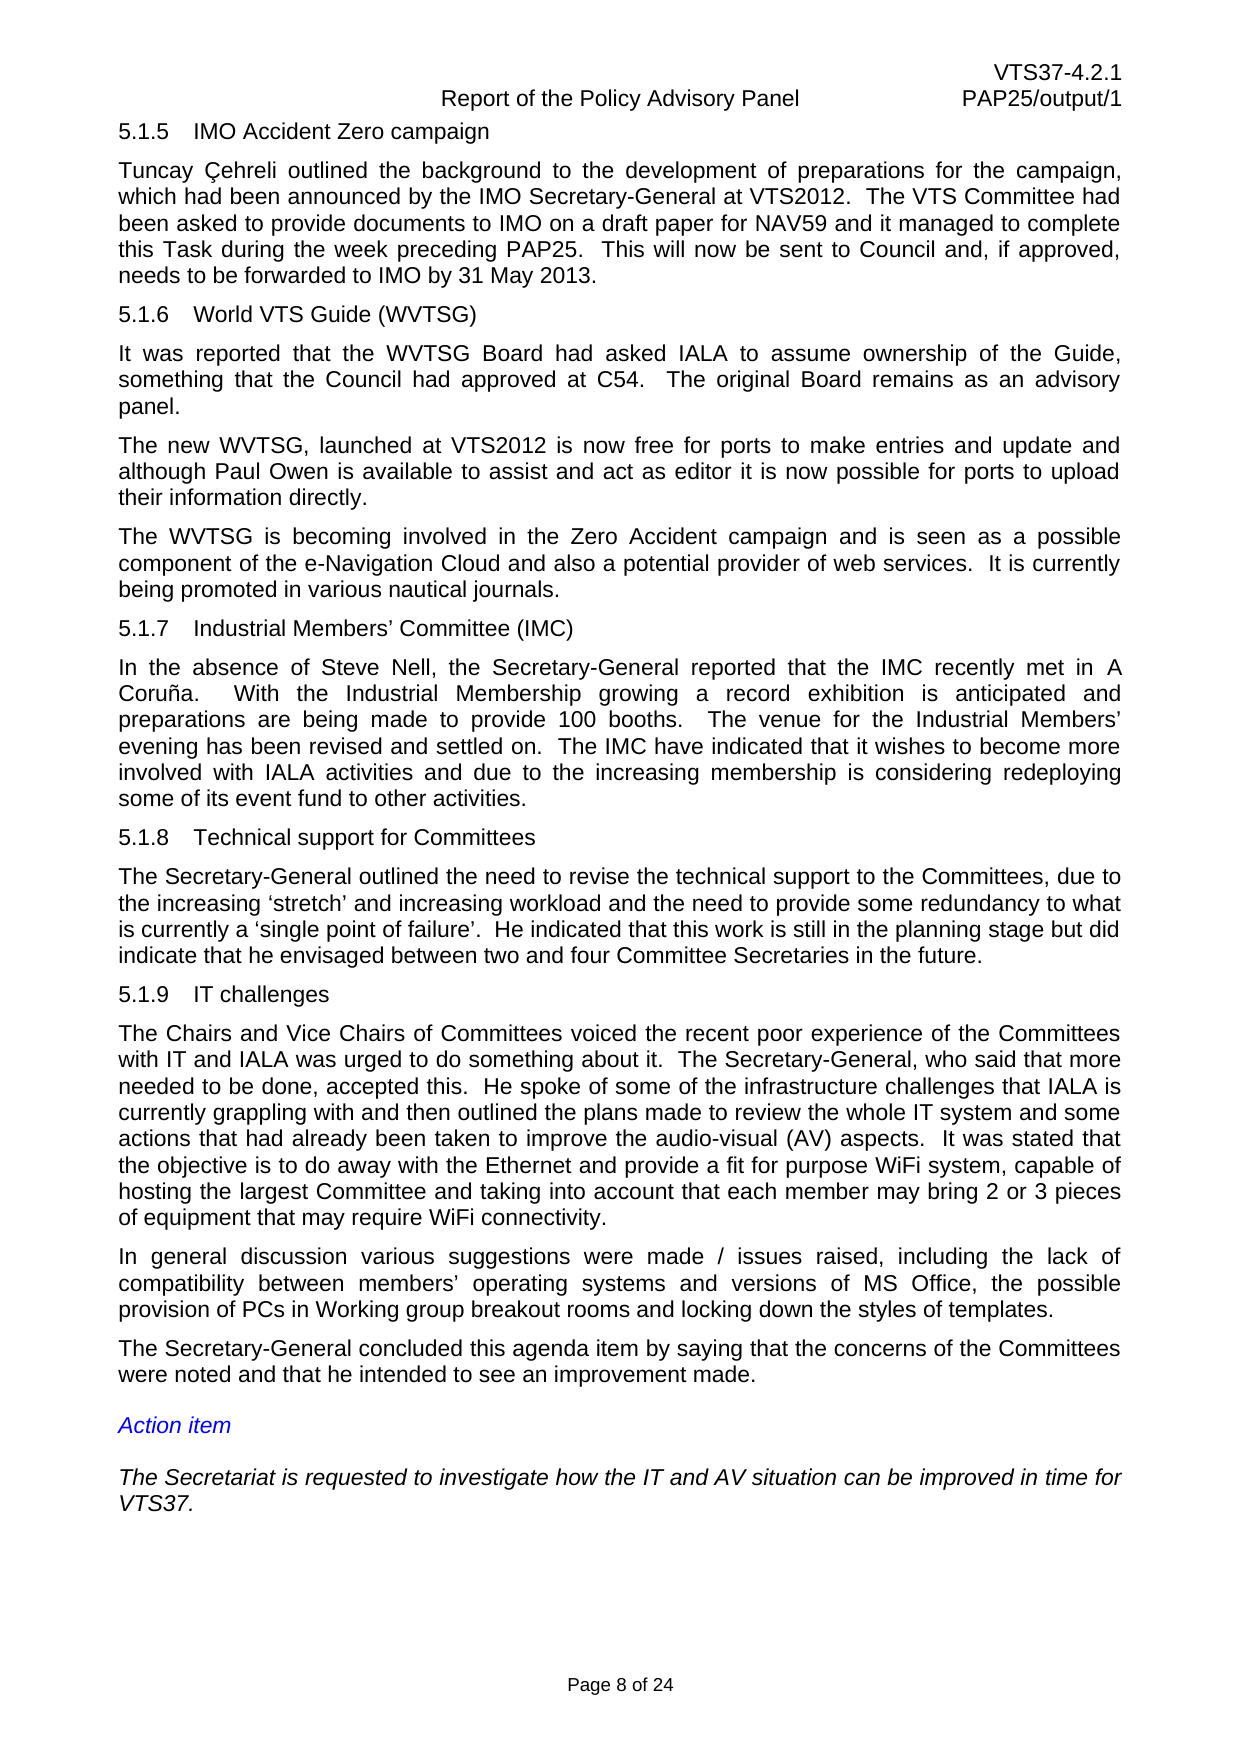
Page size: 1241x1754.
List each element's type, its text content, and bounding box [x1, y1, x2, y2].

text The new WVTSG, launched at VTS2012 is now free for ports to make entries and update and although Paul Owen is available to assist and act as editor it is now possible for ports to upload their information directly. [118, 432, 1122, 511]
text The Secretariat is requested to investigate how the IT and AV situation can be improved in time for VTS37. [118, 1464, 1122, 1517]
text In general discussion various suggestions were made / issues raised, including the lack of compatibility between members’ operating systems and versions of MS Office, the possible provision of PCs in Working group breakout rooms and locking down the styles of templates. [118, 1243, 1122, 1322]
subtitle Technical support for Committees [118, 824, 1122, 851]
text The Chairs and Vice Chairs of Committees voiced the recent poor experience of the Committees with IT and IALA was urged to do something about it. The Secretary-General, who said that more needed to be done, accepted this. He spoke of some of the infrastructure challenges that IALA is currently grappling with and then outlined the plans made to review the whole IT system and some actions that had already been taken to improve the audio-visual (AV) aspects. It was stated that the objective is to do away with the Ethernet and provide a fit for purpose WiFi system, capable of hosting the largest Committee and taking into account that each member may bring 2 or 3 pieces of equipment that may require WiFi connectivity. [118, 1020, 1122, 1231]
subtitle IT challenges [118, 981, 1122, 1007]
text Action item [118, 1412, 1122, 1439]
text The WVTSG is becoming involved in the Zero Accident campaign and is seen as a possible component of the e-Navigation Cloud and also a potential provider of web services. It is currently being promoted in various nautical journals. [118, 523, 1122, 602]
text It was reported that the WVTSG Board had asked IALA to assume ownership of the Guide, something that the Council had approved at C54. The original Board remains as an advisory panel. [118, 340, 1122, 419]
subtitle World VTS Guide (WVTSG) [118, 301, 1122, 328]
subtitle IMO Accident Zero campaign [118, 118, 1122, 144]
text The Secretary-General outlined the need to revise the technical support to the Committees, due to the increasing ‘stretch’ and increasing workload and the need to provide some redundancy to what is currently a ‘single point of failure’. He indicated that this work is still in the planning stage but did indicate that he envisaged between two and four Committee Secretaries in the future. [118, 863, 1122, 968]
text In the absence of Steve Nell, the Secretary-General reported that the IMC recently met in A Coruña. With the Industrial Membership growing a record exhibition is anticipated and preparations are being made to provide 100 booths. The venue for the Industrial Members’ evening has been revised and settled on. The IMC have indicated that it wishes to become more involved with IALA activities and due to the increasing membership is considering redeploying some of its event fund to other activities. [118, 654, 1122, 812]
text The Secretary-General concluded this agenda item by saying that the concerns of the Committees were noted and that he intended to see an improvement made. [118, 1335, 1122, 1387]
text Tuncay Çehreli outlined the background to the development of preparations for the campaign, which had been announced by the IMO Secretary-General at VTS2012. The VTS Committee had been asked to provide documents to IMO on a draft paper for NAV59 and it managed to complete this Task during the week preceding PAP25. This will now be sent to Council and, if approved, needs to be forwarded to IMO by 31 May 2013. [118, 157, 1122, 289]
subtitle Industrial Members’ Committee (IMC) [118, 615, 1122, 641]
